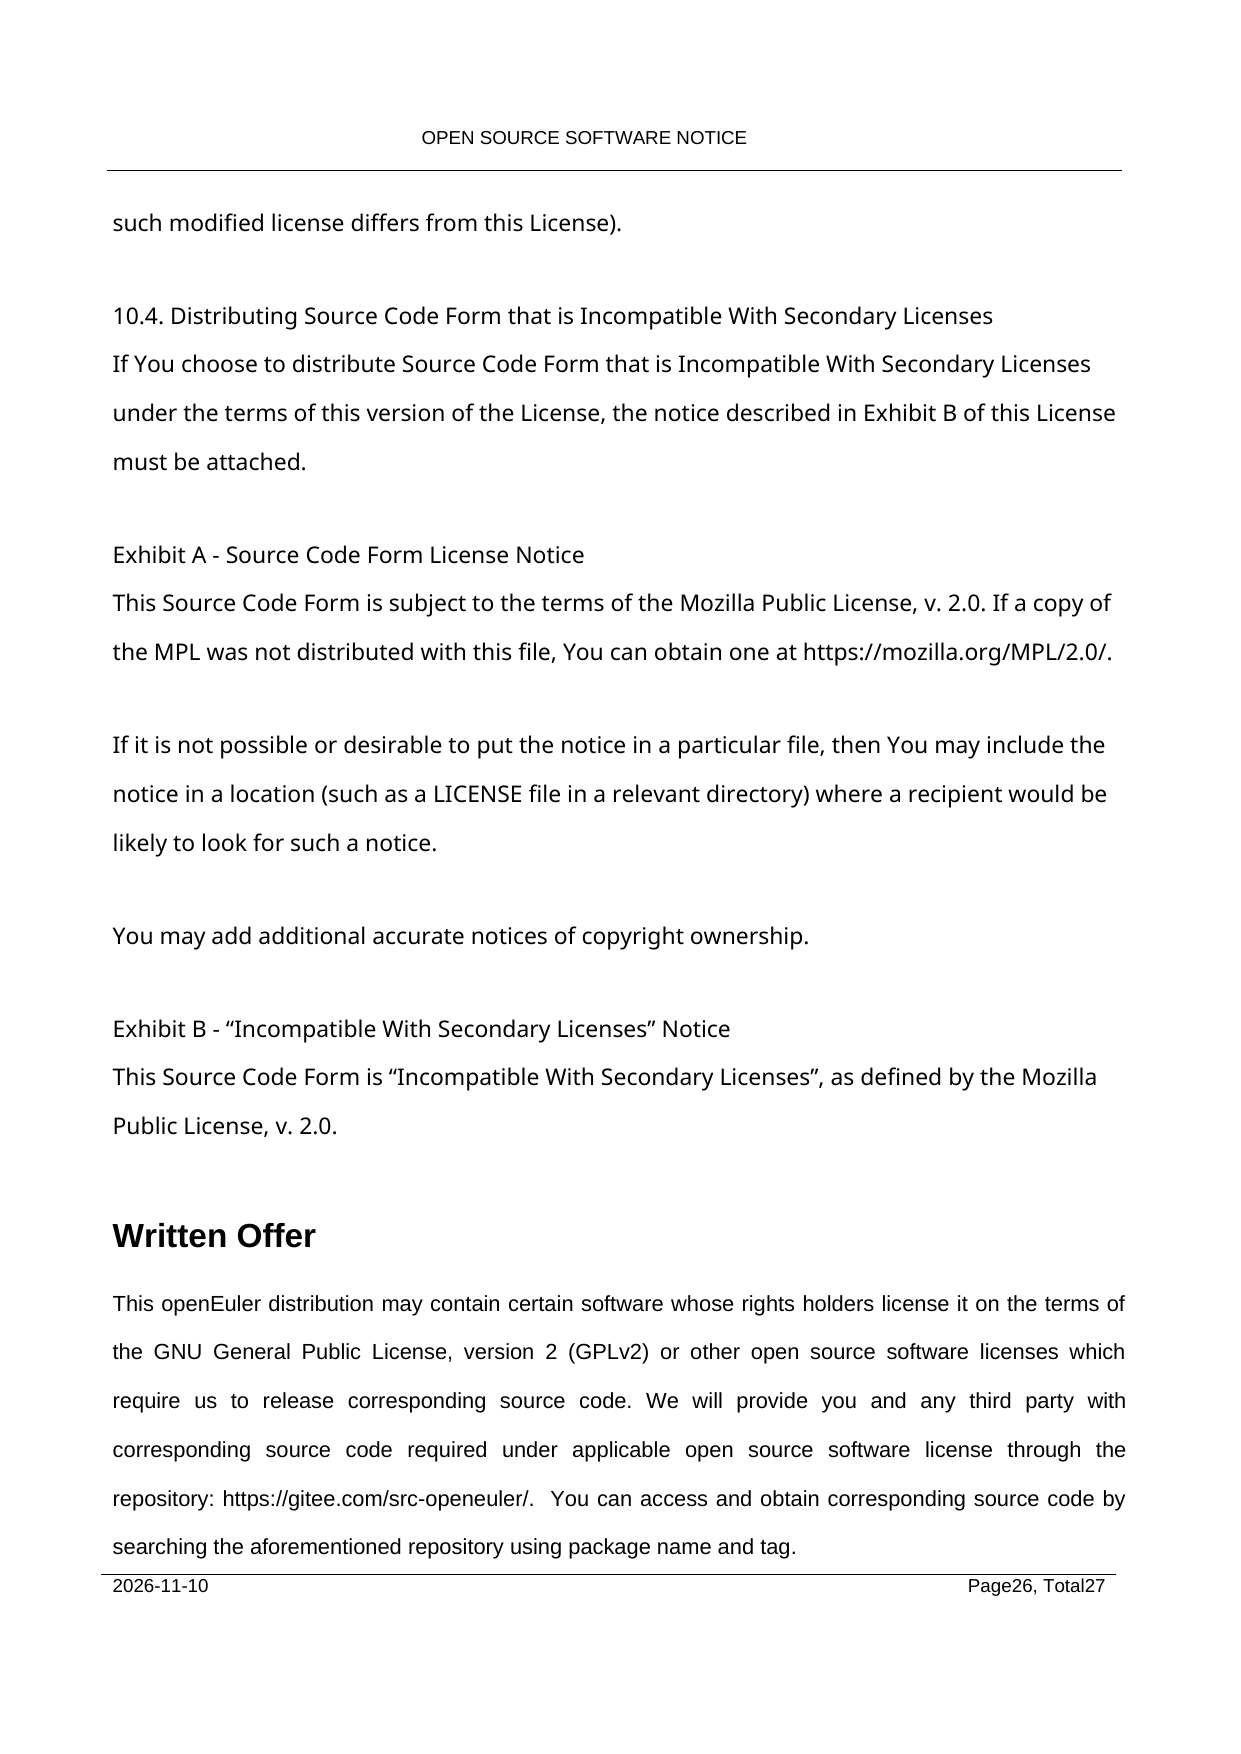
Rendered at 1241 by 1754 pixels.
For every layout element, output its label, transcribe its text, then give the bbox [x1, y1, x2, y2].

text If it is not possible or desirable to put the notice in a particular file, then You may include the notice in a location (such as a LICENSE file in a relevant directory) where a recipient would be likely to look for such a notice. [112, 728, 1128, 858]
text 10.4. Distributing Source Code Form that is Incompatible With Secondary Licenses [112, 299, 1128, 332]
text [112, 206, 1128, 239]
text You may add additional accurate notices of copyright ownership. [112, 919, 1128, 952]
text This Source Code Form is “Incompatible With Secondary Licenses”, as defined by the Mozilla Public License, v. 2.0. [112, 1061, 1128, 1142]
text This openEuler distribution may contain certain software whose rights holders license it on the terms of the GNU General Public License, version 2 (GPLv2) or other open source software licenses which require us to release corresponding source code. We will provide you and any third party with corresponding source code required under applicable open source software license through the repository: https://gitee.com/src-openeuler/. You can access and obtain corresponding source code by searching the aforementioned repository using package name and tag. [112, 1287, 1128, 1563]
text This Source Code Form is subject to the terms of the Mozilla Public License, v. 2.0. If a copy of the MPL was not distributed with this file, You can obtain one at https://mozilla.org/MPL/2.0/. [112, 587, 1128, 668]
text Exhibit B - “Incompatible With Secondary Licenses” Notice [112, 1012, 1128, 1045]
text Exhibit A - Source Code Form License Notice [112, 538, 1128, 571]
text Written Offer [112, 1203, 1128, 1268]
text If You choose to distribute Source Code Form that is Incompatible With Secondary Licenses under the terms of this version of the License, the notice described in Exhibit B of this License must be attached. [112, 348, 1128, 478]
